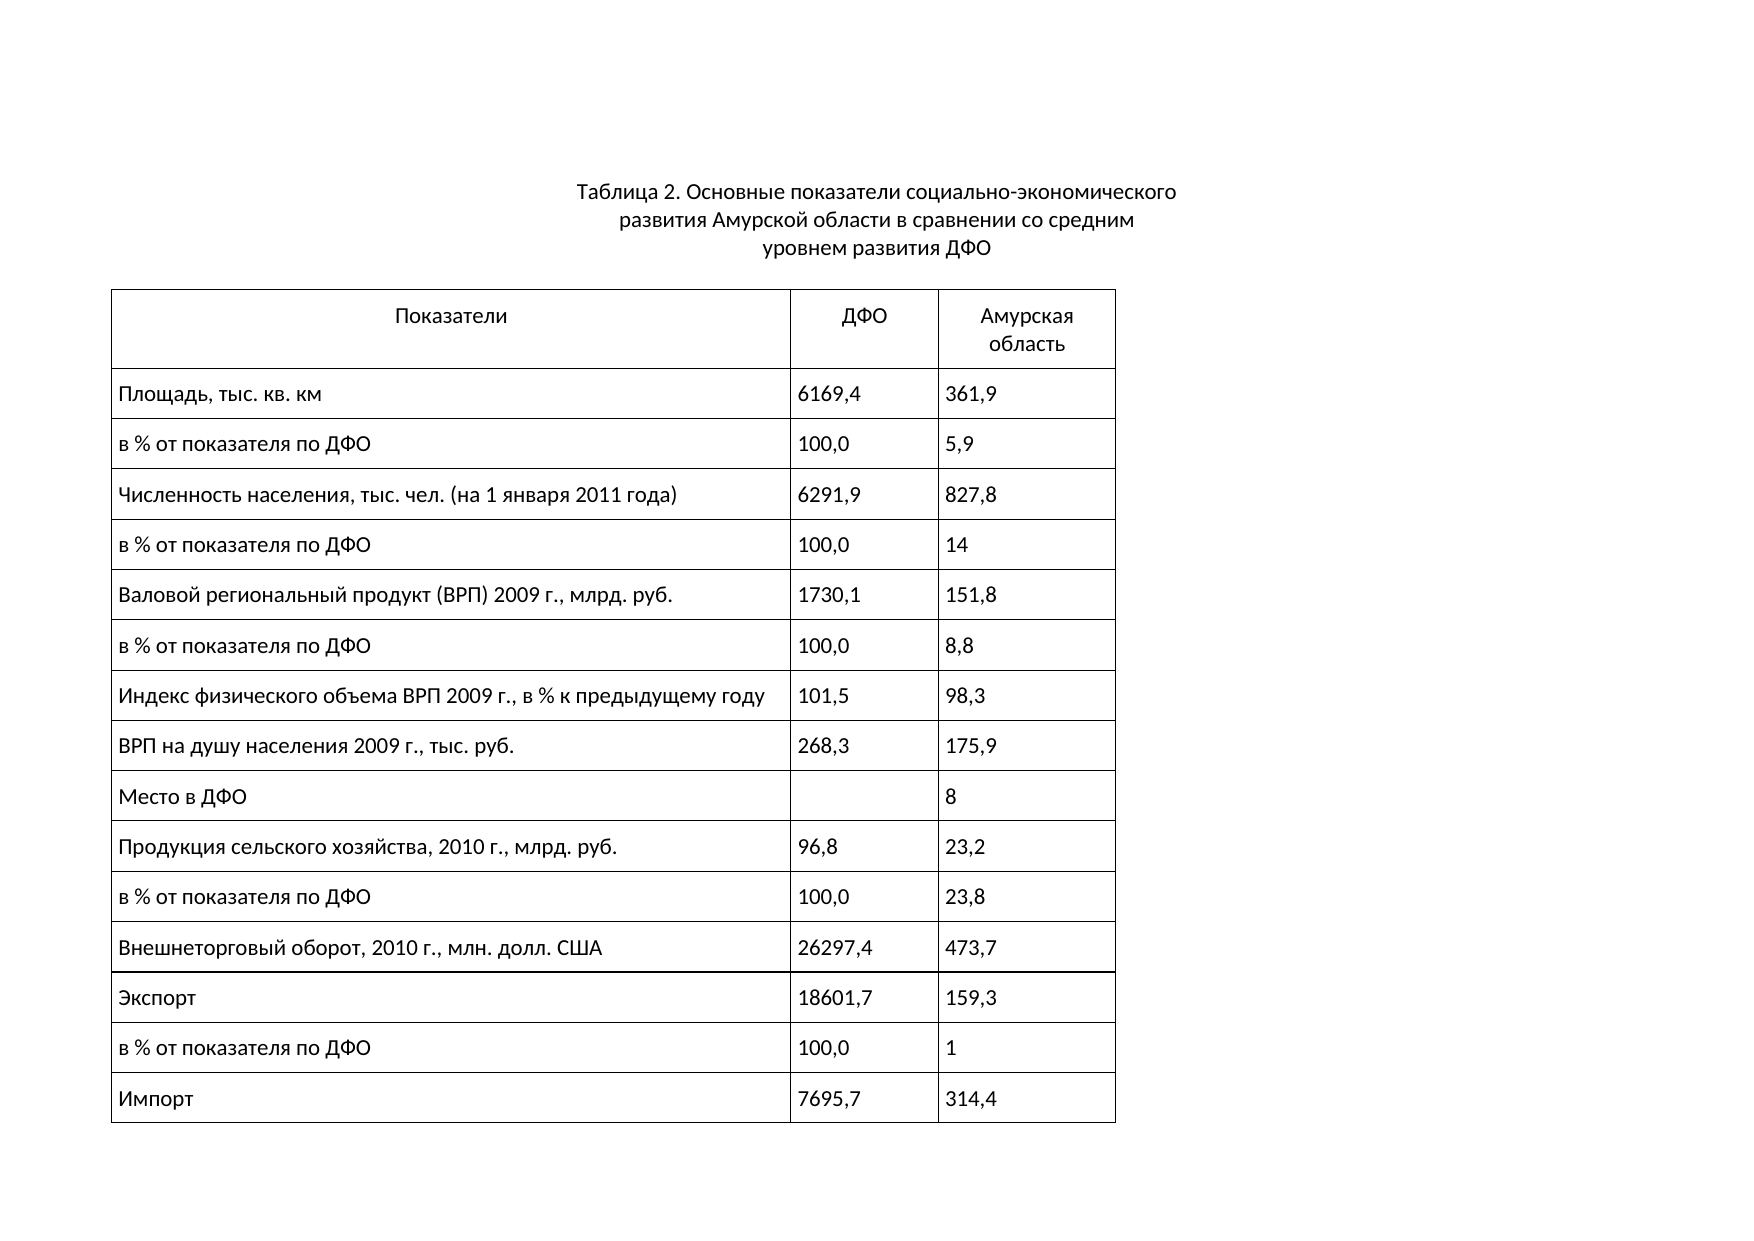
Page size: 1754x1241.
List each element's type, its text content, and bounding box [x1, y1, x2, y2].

table_cell 100,0 [791, 419, 938, 468]
table_header Показатели [112, 290, 790, 368]
table_cell 1 [939, 1023, 1115, 1072]
table_cell 8,8 [939, 620, 1115, 669]
table_cell в % от показателя по ДФО [112, 1023, 790, 1072]
table_cell 100,0 [791, 620, 938, 669]
table_cell Место в ДФО [112, 771, 790, 820]
table_cell 5,9 [939, 419, 1115, 468]
table_cell 18601,7 [791, 973, 938, 1022]
table_cell 26297,4 [791, 922, 938, 971]
table_header ДФО [791, 290, 938, 368]
table_cell 101,5 [791, 671, 938, 720]
table_cell в % от показателя по ДФО [112, 872, 790, 921]
table_cell 100,0 [791, 872, 938, 921]
table_cell 361,9 [939, 369, 1115, 418]
table_cell Импорт [112, 1073, 790, 1122]
table_cell 175,9 [939, 721, 1115, 770]
table_cell 6291,9 [791, 469, 938, 518]
table_cell Валовой региональный продукт (ВРП) 2009 г., млрд. руб. [112, 570, 790, 619]
table_header Амурская область [939, 290, 1115, 368]
table_cell 473,7 [939, 922, 1115, 971]
table_cell Численность населения, тыс. чел. (на 1 января 2011 года) [112, 469, 790, 518]
table_cell [791, 771, 938, 820]
table_cell 23,2 [939, 821, 1115, 871]
table_cell Внешнеторговый оборот, 2010 г., млн. долл. США [112, 922, 790, 971]
table_cell 96,8 [791, 821, 938, 871]
table_cell 100,0 [791, 520, 938, 569]
table_cell 7695,7 [791, 1073, 938, 1122]
text Таблица 2. Основные показатели социально-экономического [118, 177, 1636, 205]
table_cell 159,3 [939, 973, 1115, 1022]
table_cell Площадь, тыс. кв. км [112, 369, 790, 418]
table_cell 100,0 [791, 1023, 938, 1072]
table_cell 314,4 [939, 1073, 1115, 1122]
table_cell в % от показателя по ДФО [112, 520, 790, 569]
table_cell в % от показателя по ДФО [112, 620, 790, 669]
table_cell 1730,1 [791, 570, 938, 619]
table_cell ВРП на душу населения 2009 г., тыс. руб. [112, 721, 790, 770]
table_cell 268,3 [791, 721, 938, 770]
table_cell Экспорт [112, 973, 790, 1022]
table_cell 151,8 [939, 570, 1115, 619]
table_cell Индекс физического объема ВРП 2009 г., в % к предыдущему году [112, 671, 790, 720]
table_cell 23,8 [939, 872, 1115, 921]
table_cell 8 [939, 771, 1115, 820]
text развития Амурской области в сравнении со средним [118, 205, 1636, 233]
table_cell Продукция сельского хозяйства, 2010 г., млрд. руб. [112, 821, 790, 871]
table_cell 98,3 [939, 671, 1115, 720]
table_cell в % от показателя по ДФО [112, 419, 790, 468]
table_cell 14 [939, 520, 1115, 569]
table_cell 6169,4 [791, 369, 938, 418]
table_cell 827,8 [939, 469, 1115, 518]
text уровнем развития ДФО [118, 233, 1636, 261]
